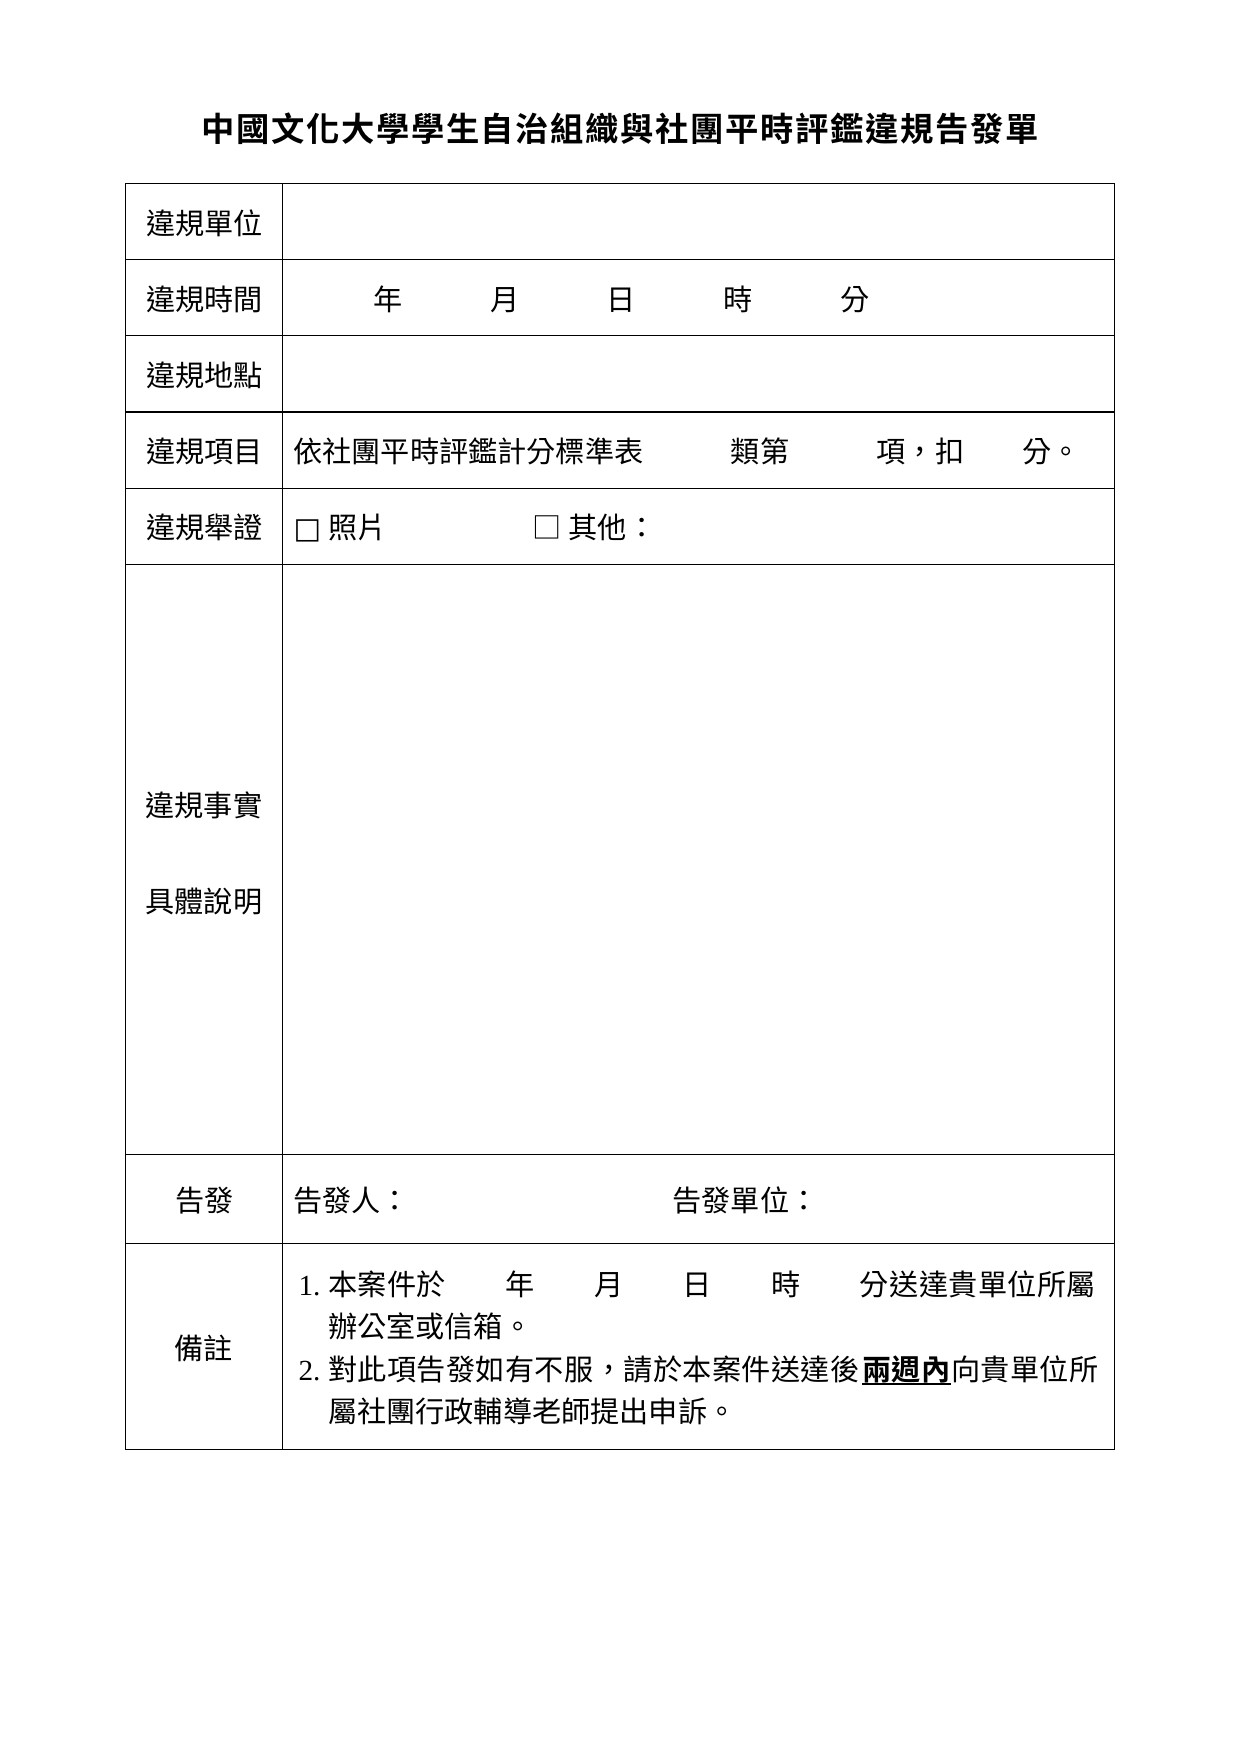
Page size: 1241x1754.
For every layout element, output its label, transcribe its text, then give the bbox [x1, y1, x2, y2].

table_header 違規單位 [126, 184, 282, 259]
table_cell 違規事實 具體說明 [126, 565, 282, 1154]
table_cell 年 月 日 時 分 [283, 260, 1114, 335]
table_cell 違規舉證 [126, 489, 282, 563]
text 中國文化大學學生自治組織與社團平時評鑑違規告發單 [89, 89, 1152, 164]
table_cell [283, 336, 1114, 411]
table_cell 備註 [126, 1244, 282, 1449]
table_header [283, 184, 1114, 259]
table_cell 違規時間 [126, 260, 282, 335]
table_cell 違規項目 [126, 413, 282, 487]
table_cell 依社團平時評鑑計分標準表 類第 項，扣 分。 [283, 413, 1114, 487]
table_cell 違規地點 [126, 336, 282, 411]
table_cell 本案件於 年 月 日 時 分送達貴單位所屬辦公室或信箱。 對此項告發如有不服，請於本案件送達後兩週內向貴單位所屬社團行政輔導老師提出申訴。 [283, 1244, 1114, 1449]
table_cell 告發 [126, 1155, 282, 1242]
table_cell [283, 565, 1114, 1154]
table_cell 告發人： 告發單位： [283, 1155, 1114, 1242]
table_cell □ 照片 □ 其他： [283, 489, 1114, 563]
